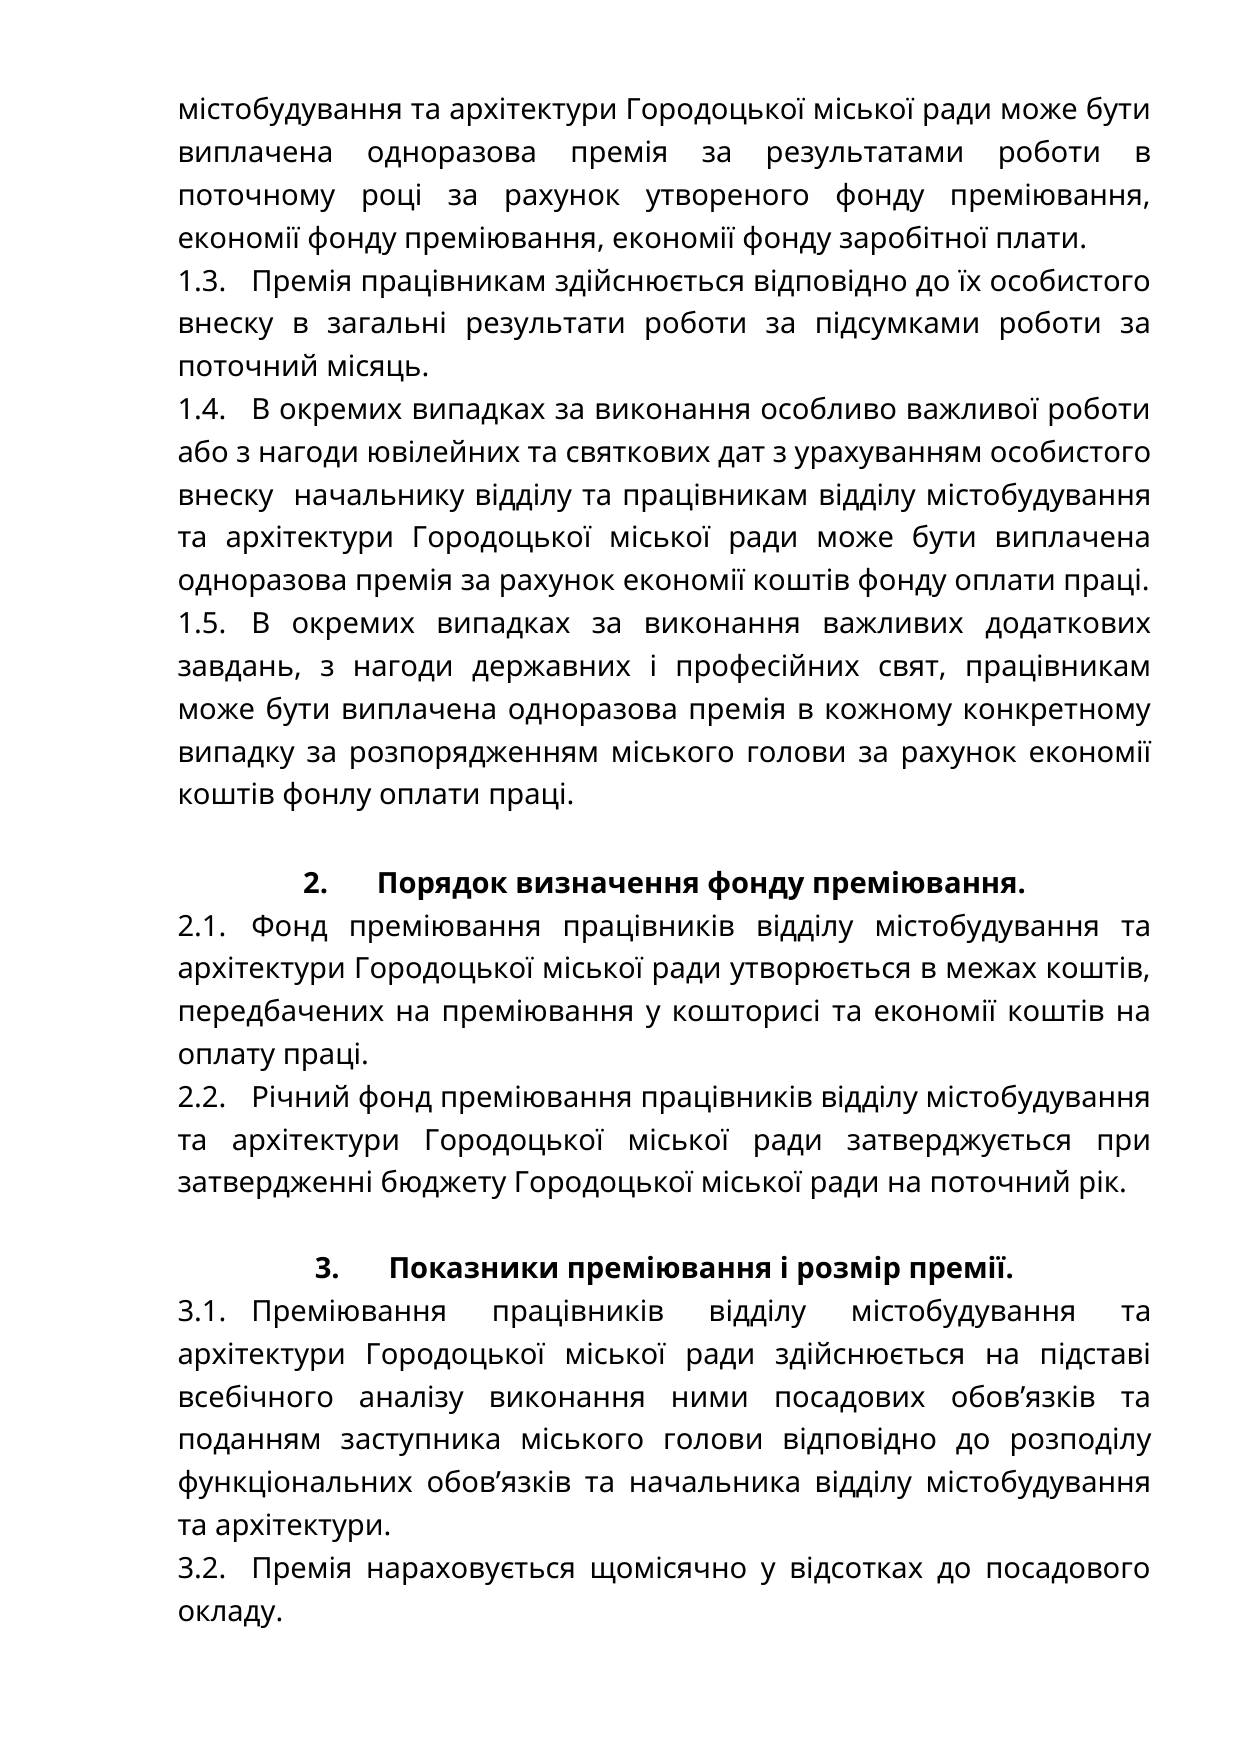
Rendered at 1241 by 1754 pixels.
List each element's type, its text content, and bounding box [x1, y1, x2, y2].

list Преміювання працівників відділу містобудування та архітектури Городоцької міської ради здійснюється на підставі всебічного аналізу виконання ними посадових обов’язків та поданням заступника міського голови відповідно до розподілу функціональних обов’язків та начальника відділу містобудування та архітектури. [177, 1290, 1152, 1544]
list В окремих випадках за виконання важливих додаткових завдань, з нагоди державних і професійних свят, працівникам може бути виплачена одноразова премія в кожному конкретному випадку за розпорядженням міського голови за рахунок економії коштів фонлу оплати праці. [177, 602, 1152, 813]
list В окремих випадках за виконання особливо важливої роботи або з нагоди ювілейних та святкових дат з урахуванням особистого внеску начальнику відділу та працівникам відділу містобудування та архітектури Городоцької міської ради може бути виплачена одноразова премія за рахунок економії коштів фонду оплати праці. [177, 388, 1152, 599]
list Річний фонд преміювання працівників відділу містобудування та архітектури Городоцької міської ради затверджується при затвердженні бюджету Городоцької міської ради на поточний рік. [177, 1076, 1152, 1201]
list Порядок визначення фонду преміювання. [177, 862, 1152, 902]
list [177, 89, 1152, 257]
list Фонд преміювання працівників відділу містобудування та архітектури Городоцької міської ради утворюється в межах коштів, передбачених на преміювання у кошторисі та економії коштів на оплату праці. [177, 905, 1152, 1073]
list Премія працівникам здійснюється відповідно до їх особистого внеску в загальні результати роботи за підсумками роботи за поточний місяць. [177, 260, 1152, 385]
list Показники преміювання і розмір премії. [177, 1247, 1152, 1287]
list Премія нараховується щомісячно у відсотках до посадового окладу. [177, 1547, 1152, 1629]
